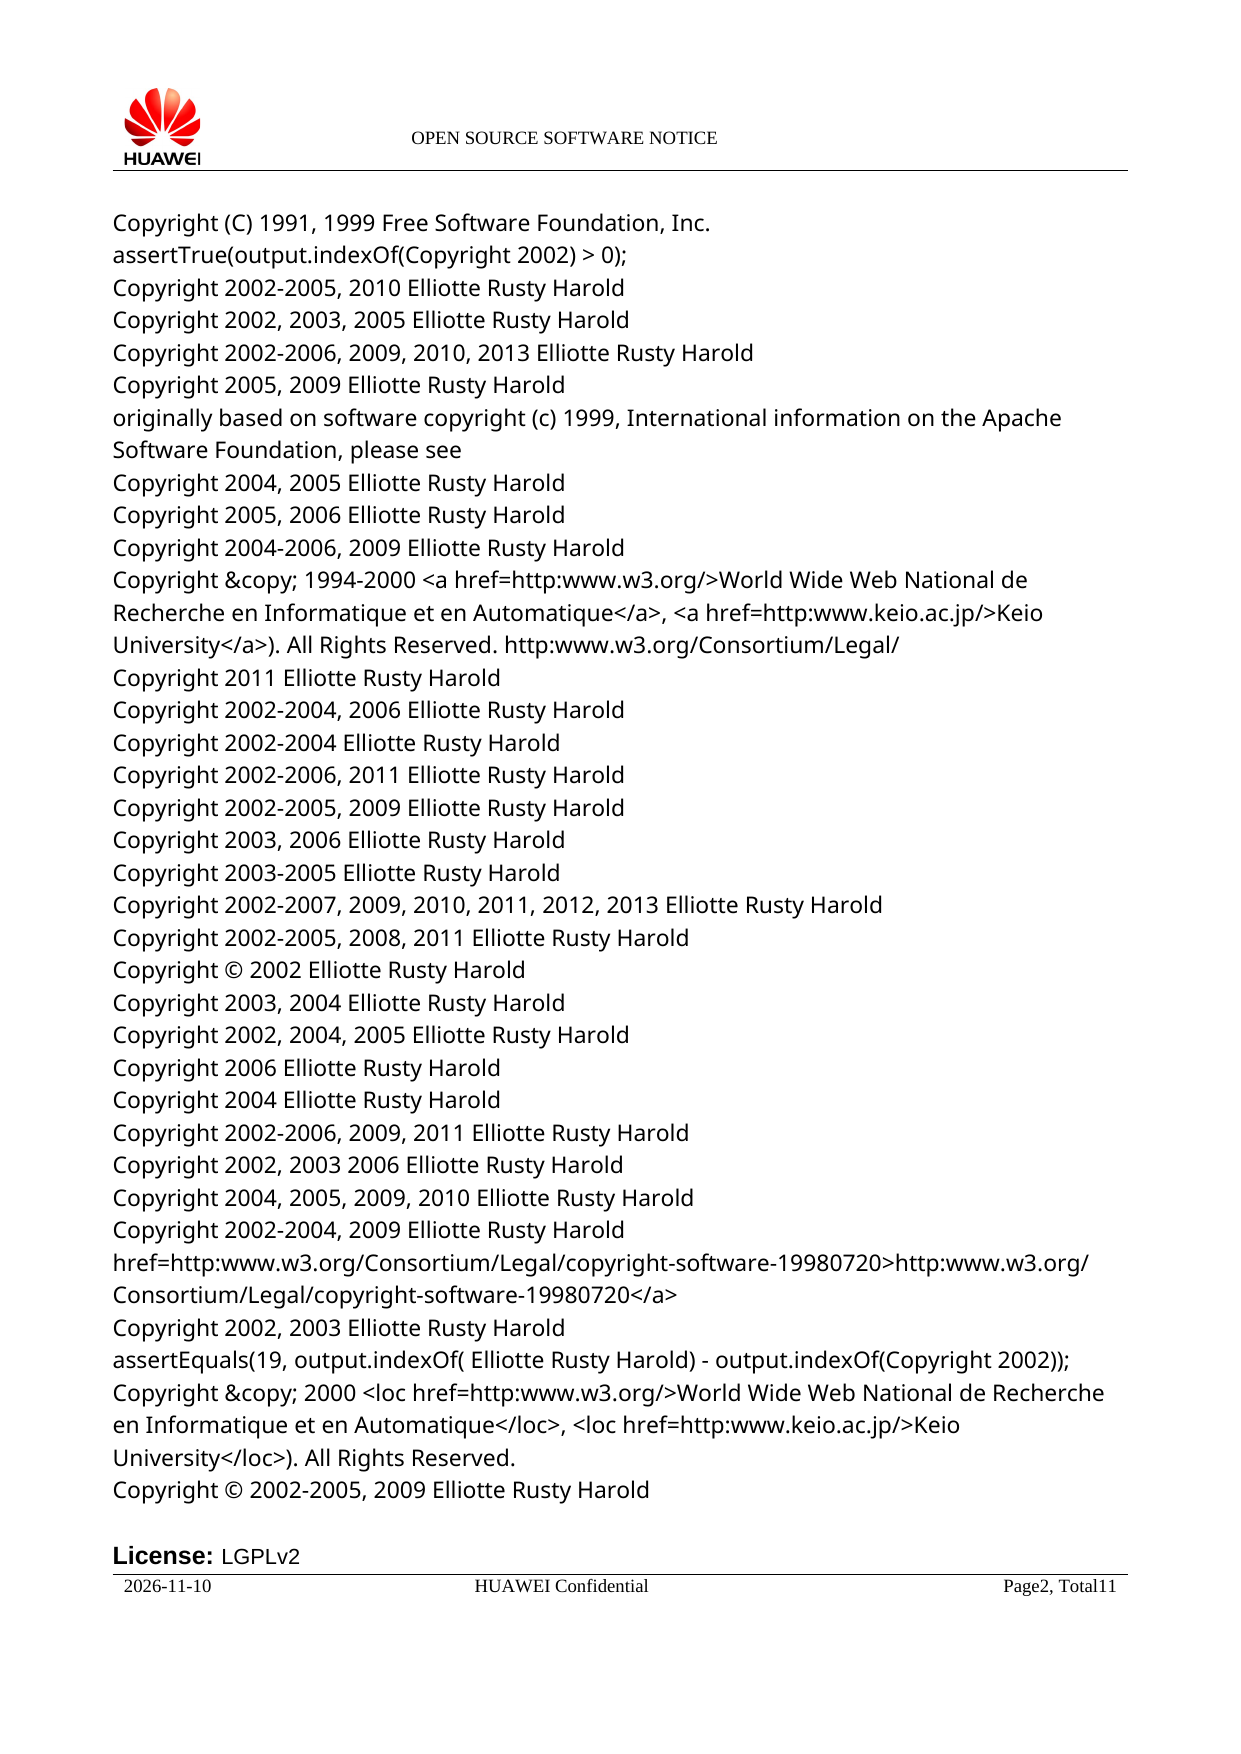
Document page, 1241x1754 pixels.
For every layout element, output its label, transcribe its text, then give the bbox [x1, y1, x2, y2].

text License: LGPLv2 [112, 1539, 1128, 1571]
picture [124, 88, 201, 165]
